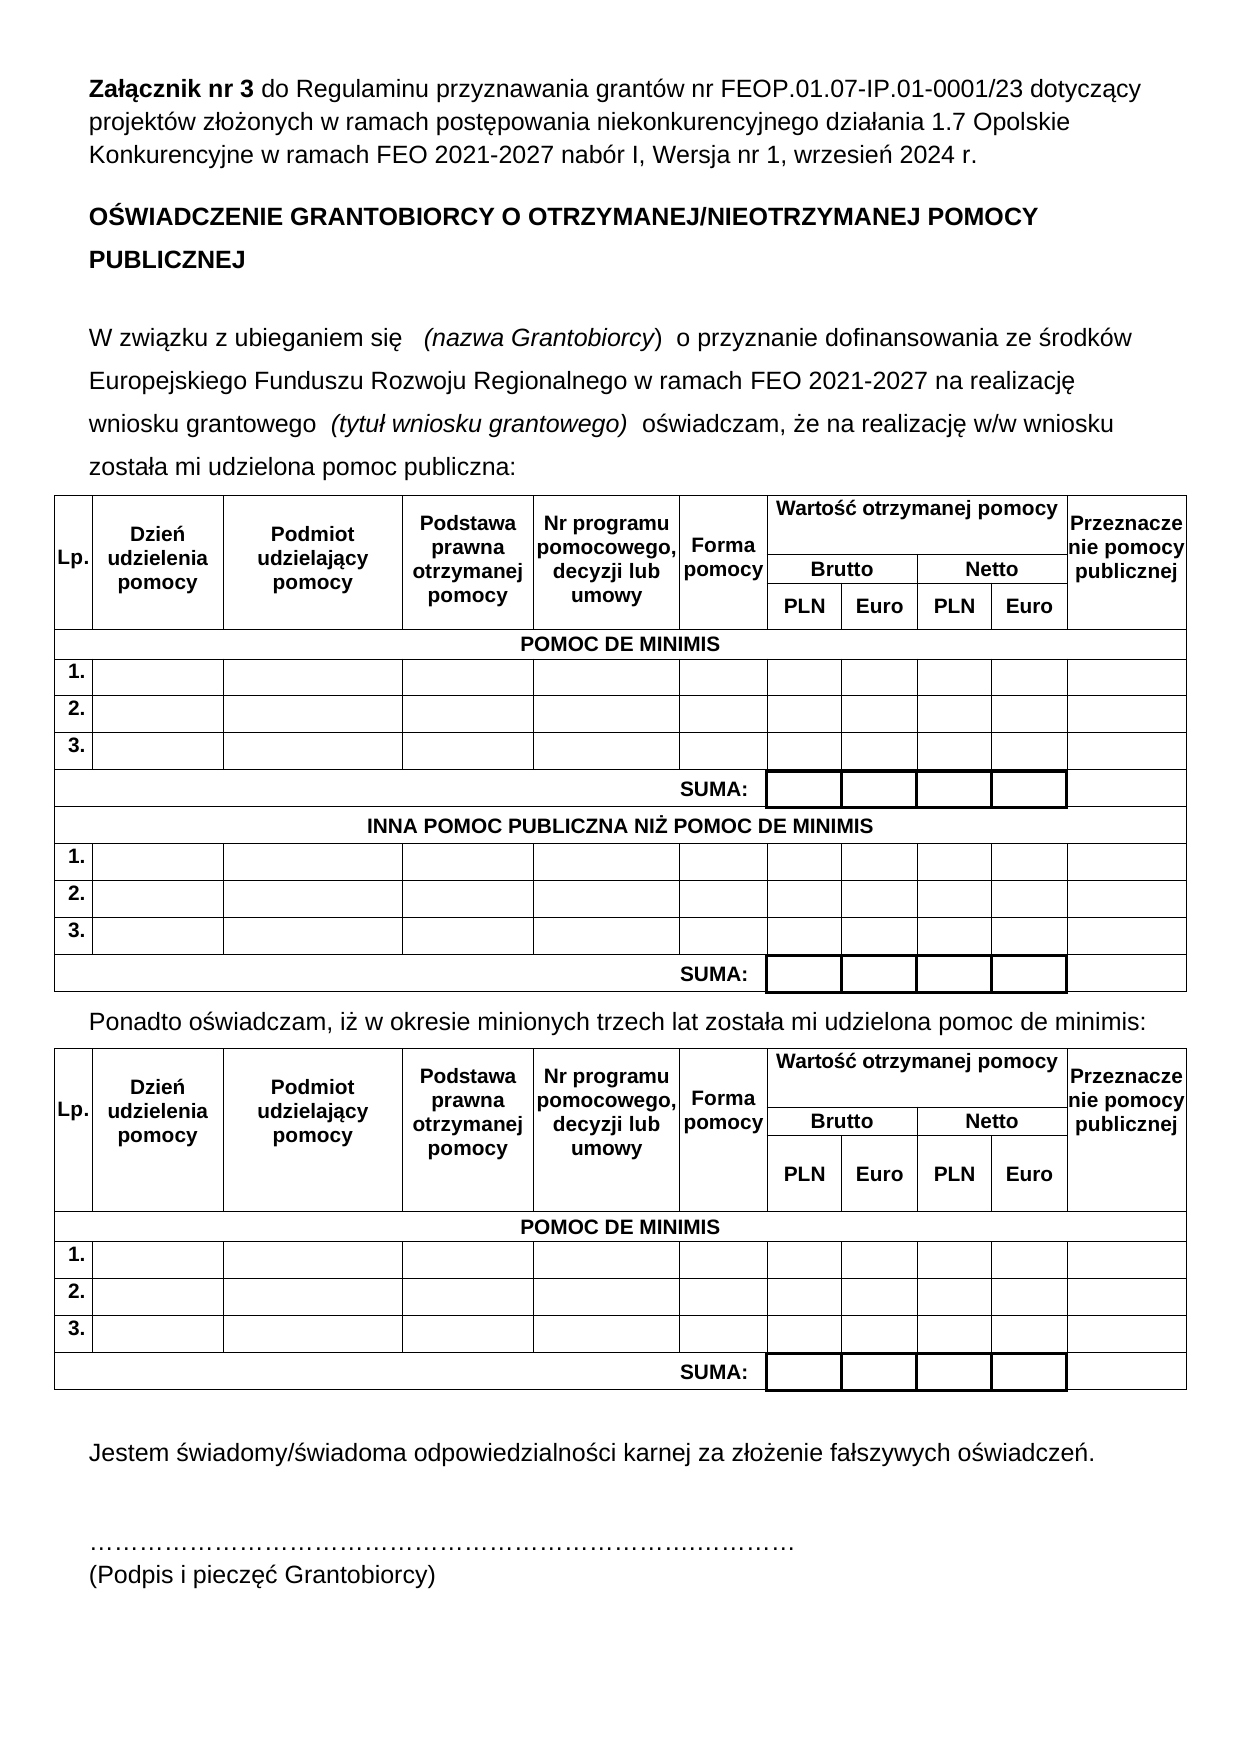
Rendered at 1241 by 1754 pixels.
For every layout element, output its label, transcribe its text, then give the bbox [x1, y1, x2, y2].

table_cell POMOC DE MINIMIS [55, 1212, 1186, 1241]
table_cell Brutto [768, 1108, 917, 1135]
table_cell SUMA: [55, 955, 765, 991]
text Jestem świadomy/świadoma odpowiedzialności karnej za złożenie fałszywych oświadczeń. [89, 1438, 1152, 1467]
table_cell [403, 1279, 533, 1315]
table_cell [403, 918, 533, 954]
table_cell [93, 660, 223, 695]
table_cell Brutto [768, 555, 917, 582]
text (Podpis i pieczęć Grantobiorcy) [89, 1560, 1152, 1588]
table_cell [842, 1279, 917, 1315]
table_cell [680, 918, 767, 954]
table_cell [224, 696, 402, 732]
table_cell Euro [992, 1136, 1067, 1211]
table_cell [534, 733, 679, 769]
table_header Forma pomocy [680, 1049, 767, 1211]
table_cell [93, 733, 223, 769]
table_cell 1. [55, 660, 92, 695]
table_cell [843, 957, 915, 991]
table_cell [992, 660, 1067, 695]
table_cell [918, 881, 991, 917]
table_cell [1068, 1316, 1186, 1352]
table_cell [403, 881, 533, 917]
table_cell 2. [55, 696, 92, 732]
table_header Lp. [55, 496, 92, 628]
table_header Lp. [55, 1049, 92, 1211]
table_cell [534, 1279, 679, 1315]
table_cell [93, 1316, 223, 1352]
table_header Dzień udzielenia pomocy [93, 1049, 223, 1211]
table_cell [403, 1316, 533, 1352]
table_cell SUMA: [55, 1353, 765, 1389]
table_cell [680, 733, 767, 769]
table_cell [680, 696, 767, 732]
table_cell [224, 1242, 402, 1278]
table_cell Euro [842, 584, 917, 628]
table_cell [224, 1316, 402, 1352]
table_cell [768, 696, 841, 732]
table_cell [993, 957, 1065, 991]
table_cell [918, 1242, 991, 1278]
table_cell [918, 660, 991, 695]
table_cell [918, 1279, 991, 1315]
table_cell [842, 1316, 917, 1352]
table_header Wartość otrzymanej pomocy [768, 496, 1067, 554]
table_cell [842, 918, 917, 954]
table_header Podmiot udzielający pomocy [224, 496, 402, 628]
table_cell [680, 1316, 767, 1352]
table_cell [224, 918, 402, 954]
table_cell [842, 733, 917, 769]
table_cell [1068, 660, 1186, 695]
table_cell [842, 844, 917, 880]
table_header Wartość otrzymanej pomocy [768, 1049, 1067, 1107]
table_cell [992, 918, 1067, 954]
table_cell [1068, 955, 1186, 991]
table_cell [992, 844, 1067, 880]
table_cell [842, 660, 917, 695]
table_cell [918, 773, 990, 806]
table_cell [403, 844, 533, 880]
table_cell SUMA: [55, 770, 765, 806]
table_header Przeznaczenie pomocy publicznej [1068, 496, 1186, 628]
table_cell [1068, 1279, 1186, 1315]
table_cell [768, 918, 841, 954]
table_header Podstawa prawna otrzymanej pomocy [403, 496, 533, 628]
table_cell [224, 881, 402, 917]
table_header Nr programu pomocowego, decyzji lub umowy [534, 1049, 679, 1211]
table_cell [93, 844, 223, 880]
table_cell [843, 773, 915, 806]
table_cell [534, 696, 679, 732]
table_cell [93, 696, 223, 732]
table_cell PLN [918, 1136, 991, 1211]
table_cell [843, 1355, 915, 1389]
table_cell Euro [992, 584, 1067, 628]
text Ponadto oświadczam, iż w okresie minionych trzech lat została mi udzielona pomoc de minimis: [89, 1007, 1152, 1036]
table_cell 1. [55, 844, 92, 880]
table_cell 2. [55, 881, 92, 917]
table_cell [1068, 770, 1186, 806]
subtitle OŚWIADCZENIE GRANTOBIORCY O OTRZYMANEJ/NIEOTRZYMANEJ POMOCY PUBLICZNEJ [89, 202, 1152, 273]
table_cell 2. [55, 1279, 92, 1315]
table_cell [224, 660, 402, 695]
table_cell [992, 1279, 1067, 1315]
table_cell PLN [918, 584, 991, 628]
table_cell [768, 660, 841, 695]
table_cell [224, 844, 402, 880]
text W związku z ubieganiem się (nazwa Grantobiorcy) o przyznanie dofinansowania ze środków Europejskiego Funduszu Rozwoju Regionalnego w ramach FEO 2021-2027 na realizację wniosku grantowego (tytuł wniosku grantowego) oświadczam, że na realizację w/w wniosku została mi udzielona pomoc publiczna: [89, 323, 1152, 481]
table_cell [534, 1316, 679, 1352]
table_cell [534, 1242, 679, 1278]
table_cell [534, 881, 679, 917]
table_cell [1068, 918, 1186, 954]
table_cell [992, 881, 1067, 917]
table_cell Euro [842, 1136, 917, 1211]
table_cell [534, 844, 679, 880]
table_cell [403, 1242, 533, 1278]
table_cell PLN [768, 1136, 841, 1211]
table_cell [93, 918, 223, 954]
table_header Przeznaczenie pomocy publicznej [1068, 1049, 1186, 1211]
table_cell [992, 733, 1067, 769]
table_cell [768, 773, 840, 806]
table_cell [918, 696, 991, 732]
table_cell [918, 733, 991, 769]
table_header Podmiot udzielający pomocy [224, 1049, 402, 1211]
table_cell [993, 1355, 1065, 1389]
table_cell [224, 733, 402, 769]
table_cell [680, 660, 767, 695]
table_cell [403, 696, 533, 732]
table_cell [768, 1242, 841, 1278]
text ……………………………………………………………….………… [89, 1527, 1152, 1556]
table_cell [768, 1279, 841, 1315]
table_cell [768, 844, 841, 880]
table_cell [93, 1279, 223, 1315]
table_cell Netto [918, 1108, 1067, 1135]
table_cell [680, 881, 767, 917]
table_header Nr programu pomocowego, decyzji lub umowy [534, 496, 679, 628]
table_cell [1068, 1353, 1186, 1389]
table_cell [918, 1316, 991, 1352]
table_cell Netto [918, 555, 1067, 582]
table_cell POMOC DE MINIMIS [55, 630, 1186, 658]
table_cell [768, 957, 840, 991]
table_cell 3. [55, 1316, 92, 1352]
table_cell [842, 881, 917, 917]
table_cell [1068, 844, 1186, 880]
table_cell [992, 1242, 1067, 1278]
table_cell [93, 881, 223, 917]
table_cell [680, 1279, 767, 1315]
table_cell [1068, 733, 1186, 769]
table_cell [993, 773, 1065, 806]
table_cell [534, 918, 679, 954]
table_cell [768, 881, 841, 917]
table_cell INNA POMOC PUBLICZNA NIŻ POMOC DE MINIMIS [55, 807, 1186, 843]
table_cell [1068, 1242, 1186, 1278]
table_cell [842, 696, 917, 732]
table_cell [403, 660, 533, 695]
table_cell [768, 1316, 841, 1352]
table_header Dzień udzielenia pomocy [93, 496, 223, 628]
table_cell 3. [55, 918, 92, 954]
table_cell [918, 844, 991, 880]
table_cell [224, 1279, 402, 1315]
table_cell [1068, 696, 1186, 732]
table_cell [1068, 881, 1186, 917]
table_cell [918, 957, 990, 991]
table_cell [93, 1242, 223, 1278]
table_cell [992, 1316, 1067, 1352]
table_header Forma pomocy [680, 496, 767, 628]
table_cell [918, 1355, 990, 1389]
table_cell [918, 918, 991, 954]
table_cell [768, 1355, 840, 1389]
table_cell [768, 733, 841, 769]
table_cell [842, 1242, 917, 1278]
table_cell [534, 660, 679, 695]
table_cell [992, 696, 1067, 732]
table_cell [403, 733, 533, 769]
table_header Podstawa prawna otrzymanej pomocy [403, 1049, 533, 1211]
table_cell [680, 1242, 767, 1278]
table_cell 3. [55, 733, 92, 769]
table_cell 1. [55, 1242, 92, 1278]
table_cell [680, 844, 767, 880]
table_cell PLN [768, 584, 841, 628]
